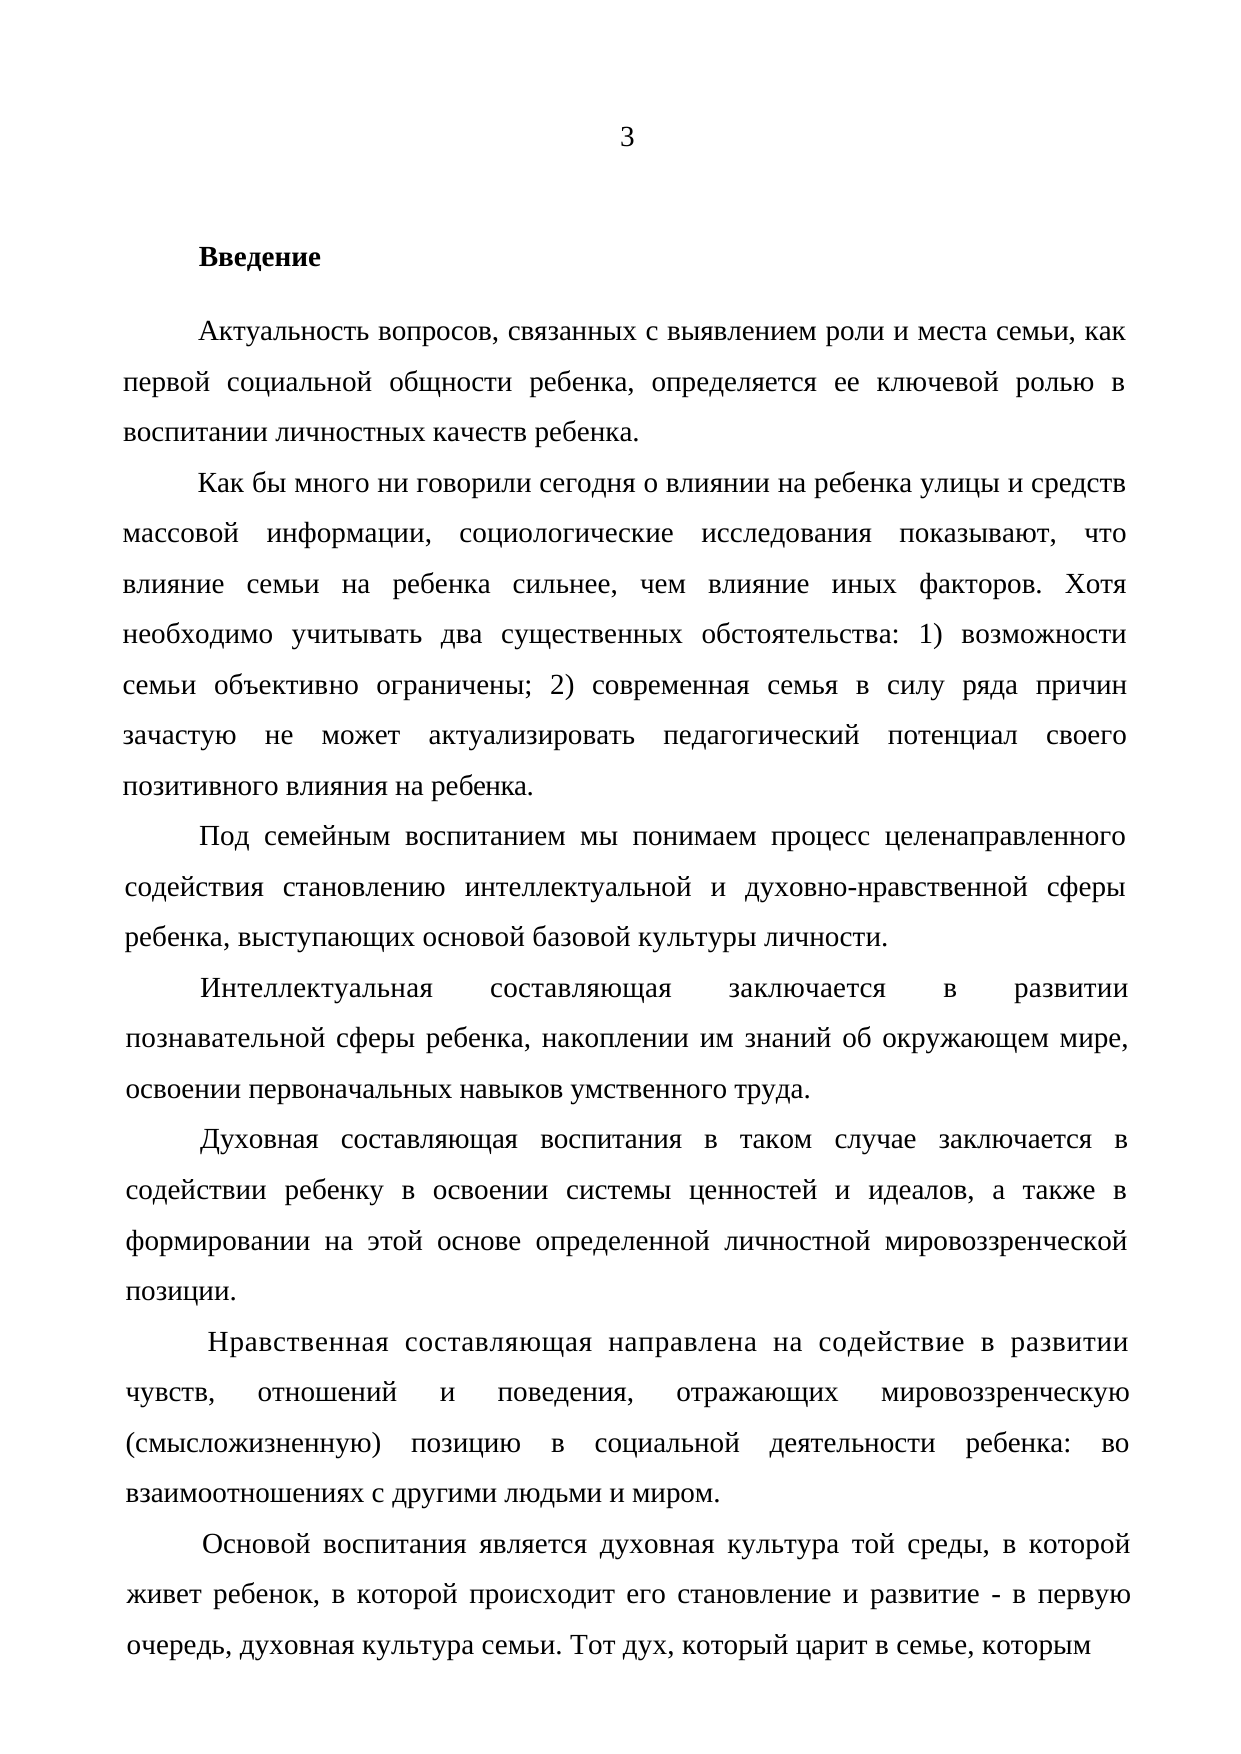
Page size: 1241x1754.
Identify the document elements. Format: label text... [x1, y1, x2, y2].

text Интеллектуальная составляющая заключается в развитии познавательной сферы ребенка, накоплении им знаний об окружающем мире, освоении первоначальных навыков умственного труда. [125, 957, 1130, 1108]
text Духовная составляющая воспитания в таком случае заключается в содействии ребенку в освоении системы ценностей и идеалов, а также в формировании на этой основе определенной личностной мировоззренческой позиции. [125, 1108, 1128, 1311]
text Основой воспитания является духовная культура той среды, в которой живет ребенок, в которой происходит его становление и развитие - в первую очередь, духовная культура семьи. Тот дух, который царит в семье, которым [126, 1513, 1132, 1664]
text 3 [122, 119, 1132, 152]
text Актуальность вопросов, связанных с выявлением роли и места семьи, как первой социальной общности ребенка, определяется ее ключевой ролью в воспитании личностных качеств ребенка. [123, 300, 1127, 452]
text Под семейным воспитанием мы понимаем процесс целенаправленного содействия становлению интеллектуальной и духовно-нравственной сферы ребенка, выступающих основой базовой культуры личности. [124, 805, 1127, 957]
text Нравственная составляющая направлена на содействие в развитии чувств, отношений и поведения, отражающих мировоззренческую (смысложизненную) позицию в социальной деятельности ребенка: во взаимоотношениях с другими людьми и миром. [125, 1311, 1131, 1513]
text Как бы много ни говорили сегодня о влиянии на ребенка улицы и средств массовой информации, социологические исследования показывают, что влияние семьи на ребенка сильнее, чем влияние иных факторов. Хотя необходимо учитывать два существенных обстоятельства: 1) возможности семьи объективно ограничены; 2) современная семья в силу ряда причин зачастую не может актуализировать педагогический потенциал своего позитивного влияния на ребенка. [122, 452, 1128, 805]
text Введение [198, 239, 1132, 273]
